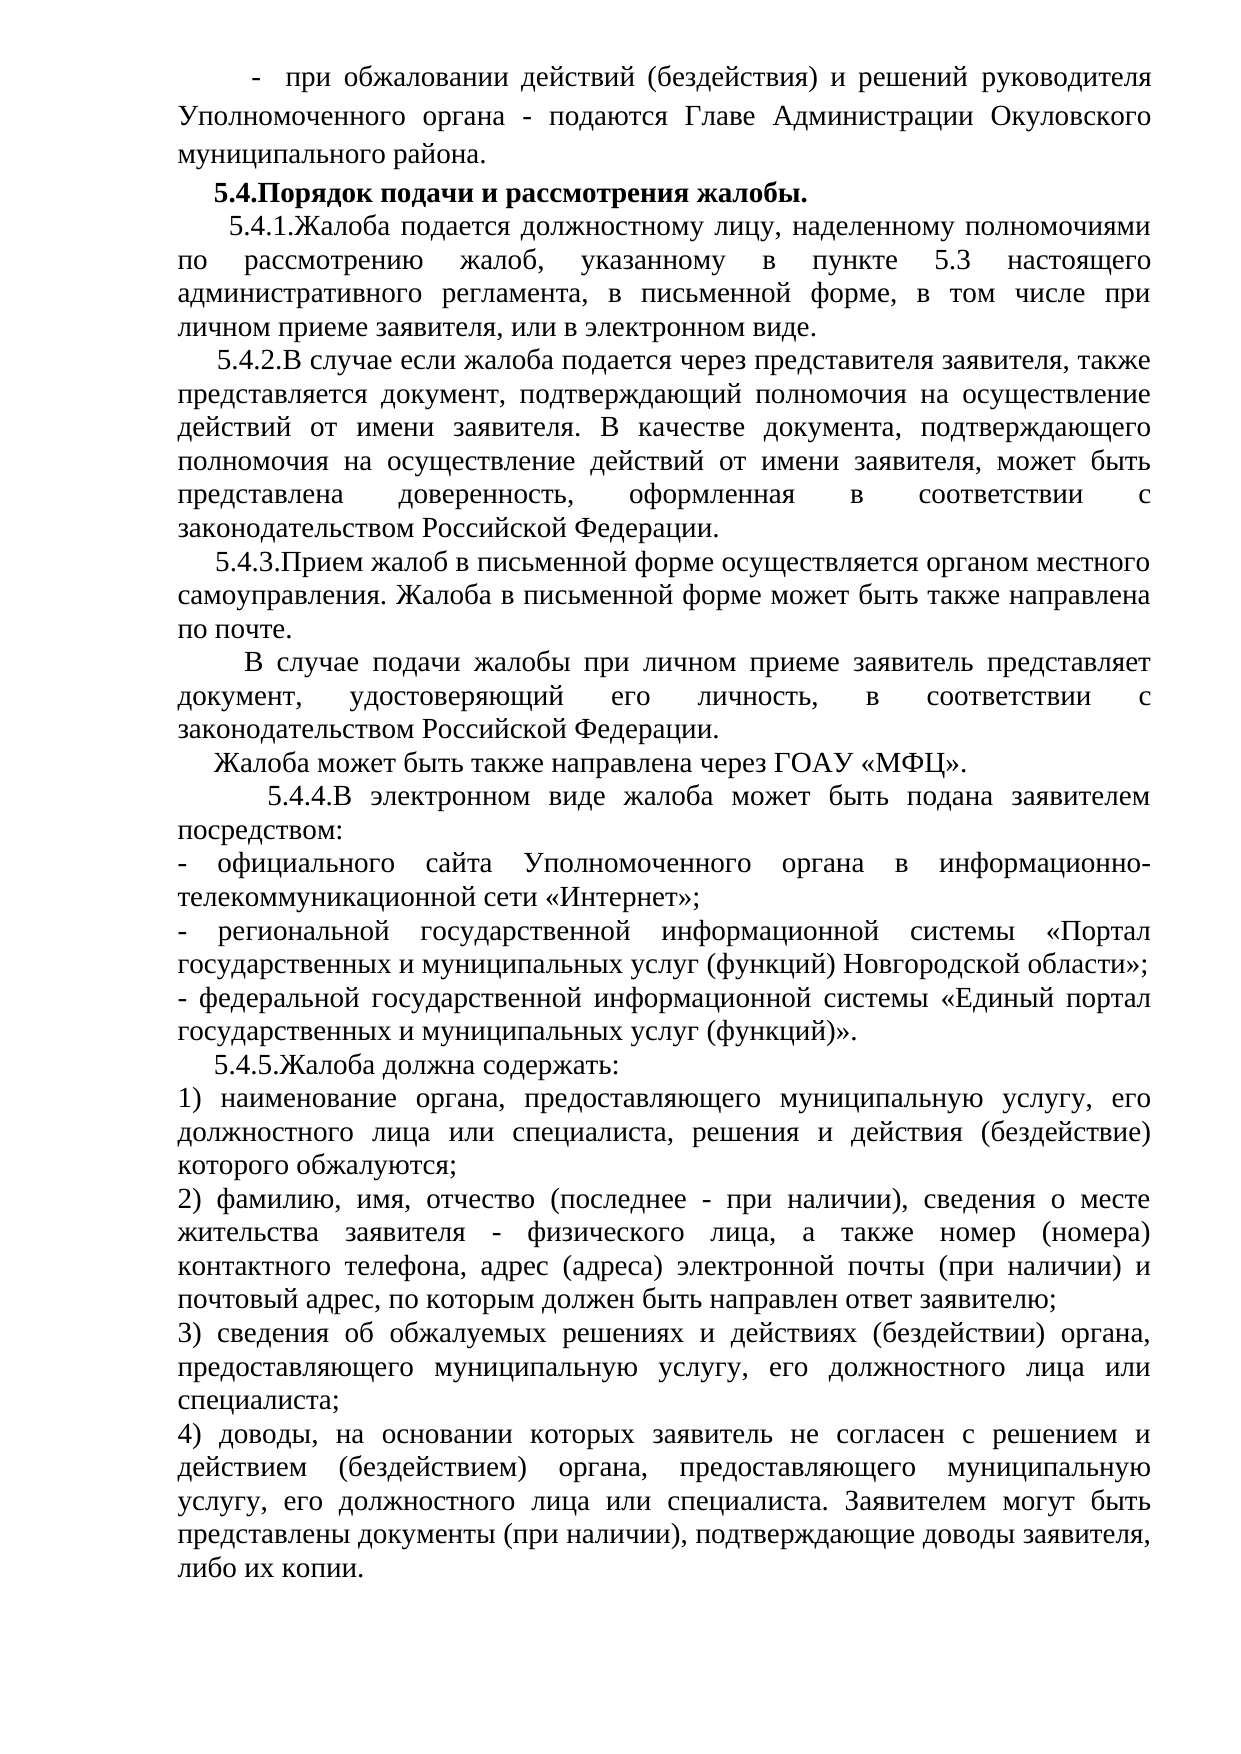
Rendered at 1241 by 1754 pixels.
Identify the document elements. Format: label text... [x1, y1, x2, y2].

text 5.4.5.Жалоба должна содержать: [177, 1047, 1152, 1080]
text В случае подачи жалобы при личном приеме заявитель представляет документ, удостоверяющий его личность, в соответствии с законодательством Российской Федерации. [177, 644, 1152, 745]
text Жалоба может быть также направлена через ГОАУ «МФЦ». [177, 745, 1152, 778]
text - федеральной государственной информационной системы «Единый портал государственных и муниципальных услуг (функций)». [177, 980, 1152, 1047]
text 5.4.2.В случае если жалоба подается через представителя заявителя, также представляется документ, подтверждающий полномочия на осуществление действий от имени заявителя. В качестве документа, подтверждающего полномочия на осуществление действий от имени заявителя, может быть представлена доверенность, оформленная в соответствии с законодательством Российской Федерации. [177, 342, 1152, 544]
text 5.4.3.Прием жалоб в письменной форме осуществляется органом местного самоуправления. Жалоба в письменной форме может быть также направлена по почте. [177, 544, 1152, 644]
text 5.4.1.Жалоба подается должностному лицу, наделенному полномочиями по рассмотрению жалоб, указанному в пункте 5.3 настоящего административного регламента, в письменной форме, в том числе при личном приеме заявителя, или в электронном виде. [177, 208, 1152, 342]
text 3) сведения об обжалуемых решениях и действиях (бездействии) органа, предоставляющего муниципальную услугу, его должностного лица или специалиста; [177, 1315, 1152, 1416]
text - при обжаловании действий (бездействия) и решений руководителя Уполномоченного органа - подаются Главе Администрации Окуловского муниципального района. [177, 59, 1152, 170]
text 2) фамилию, имя, отчество (последнее - при наличии), сведения о месте жительства заявителя - физического лица, а также номер (номера) контактного телефона, адрес (адреса) электронной почты (при наличии) и почтовый адрес, по которым должен быть направлен ответ заявителю; [177, 1181, 1152, 1315]
text 4) доводы, на основании которых заявитель не согласен с решением и действием (бездействием) органа, предоставляющего муниципальную услугу, его должностного лица или специалиста. Заявителем могут быть представлены документы (при наличии), подтверждающие доводы заявителя, либо их копии. [177, 1416, 1152, 1583]
text 1) наименование органа, предоставляющего муниципальную услугу, его должностного лица или специалиста, решения и действия (бездействие) которого обжалуются; [177, 1080, 1152, 1181]
text 5.4.Порядок подачи и рассмотрения жалобы. [177, 175, 1152, 208]
text 5.4.4.В электронном виде жалоба может быть подана заявителем посредством: [177, 778, 1152, 846]
text - региональной государственной информационной системы «Портал государственных и муниципальных услуг (функций) Новгородской области»; [177, 913, 1152, 980]
text - официального сайта Уполномоченного органа в информационно-телекоммуникационной сети «Интернет»; [177, 846, 1152, 913]
